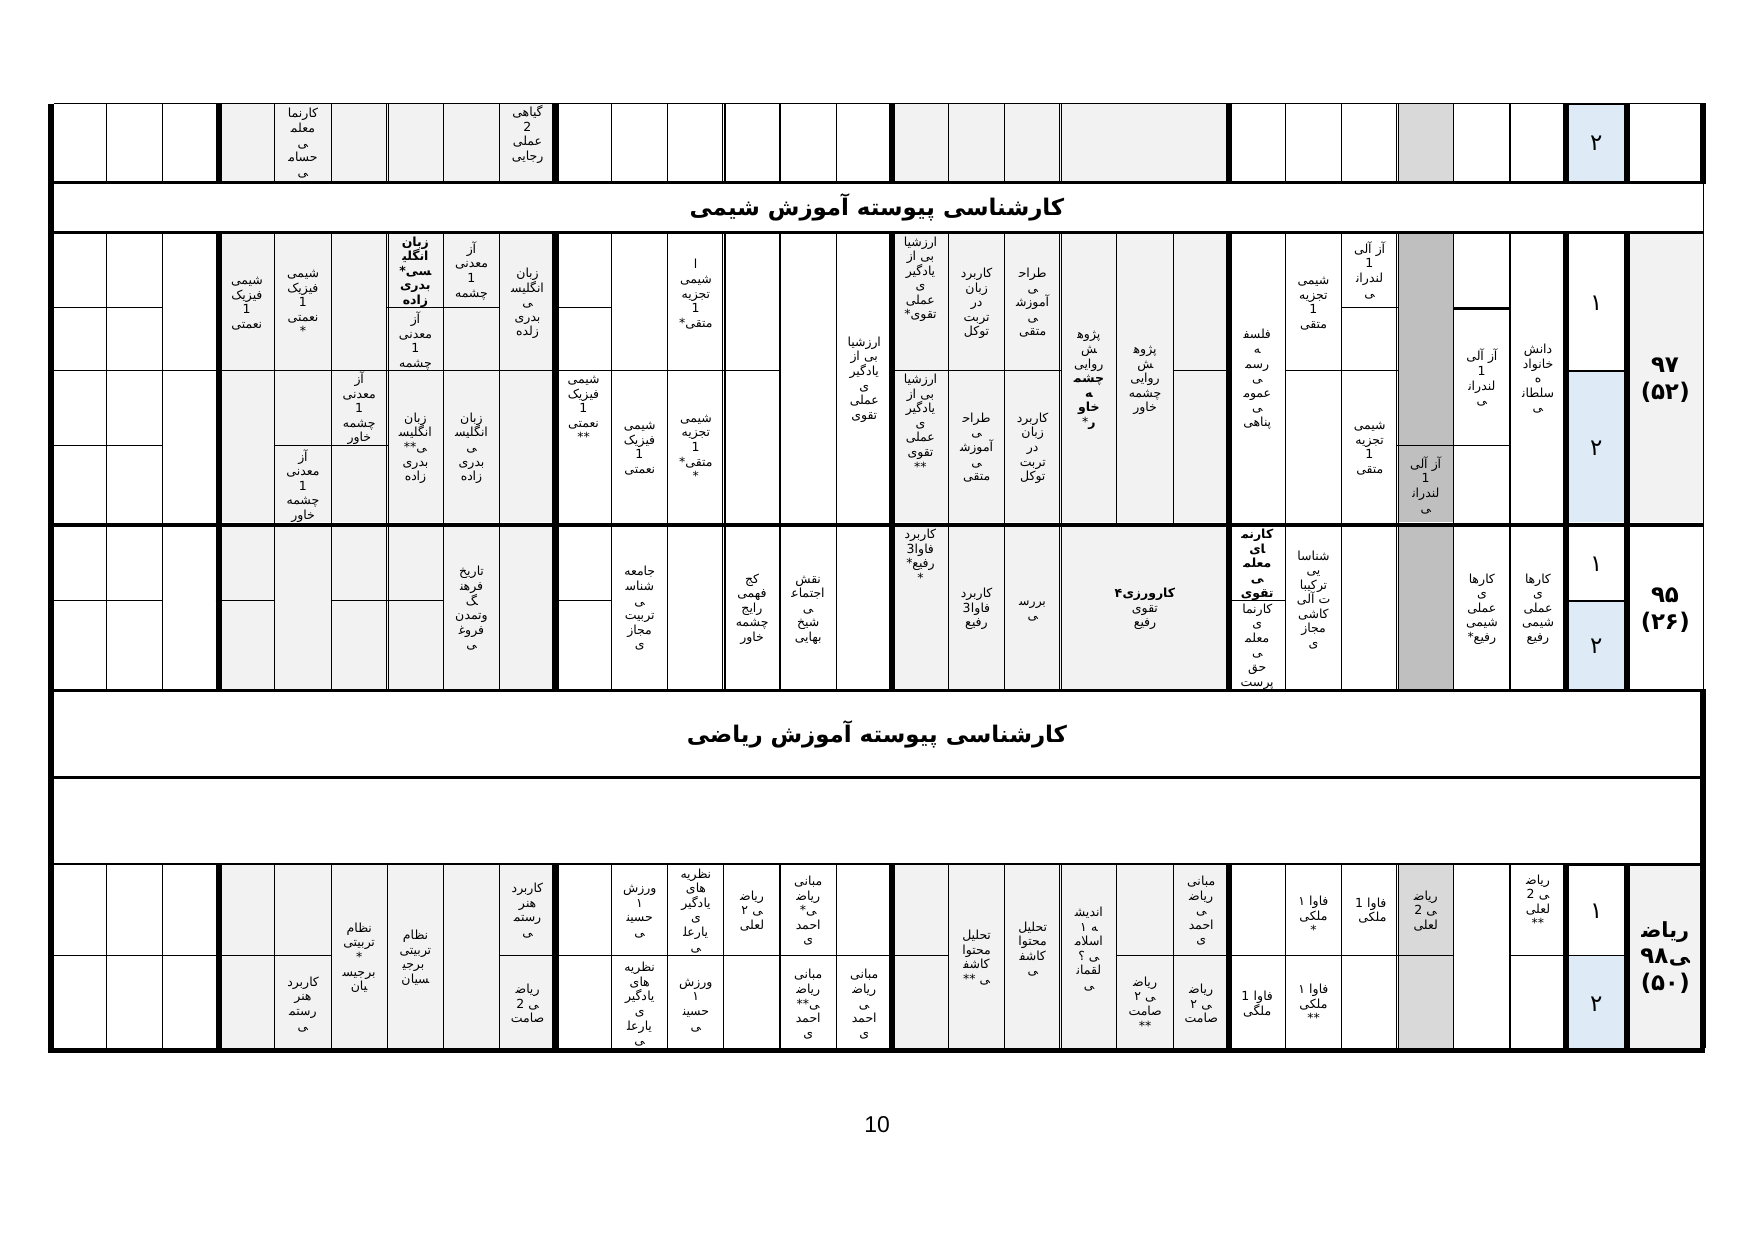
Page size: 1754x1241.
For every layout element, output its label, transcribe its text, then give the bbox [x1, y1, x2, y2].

table_cell ورزش ۱ حسینی [668, 956, 723, 1048]
table_cell [1454, 104, 1509, 181]
table_cell [1454, 446, 1509, 522]
table_cell [837, 104, 889, 181]
table_cell زبان انگلیسی** بدری زاده [389, 371, 443, 522]
table_cell [559, 308, 611, 370]
table_cell مبانی ریاضی احمدی [1174, 865, 1226, 955]
table_cell [163, 527, 216, 689]
table_cell [54, 601, 106, 689]
table_cell طراحی آموزشی متقی [949, 371, 1004, 522]
table_cell فاوا ۱ ملکی ** [1286, 956, 1341, 1048]
table_cell تحلیل محتوا کاشفی ** [949, 865, 1004, 1048]
table_cell [668, 104, 722, 181]
table_cell [275, 865, 331, 955]
table_cell کاربرد فاوا3 رفیع [949, 527, 1004, 689]
table_cell ۱ [1569, 866, 1624, 955]
table_cell ریاضی ۲ لعلی [724, 865, 779, 955]
table_cell [1174, 371, 1226, 522]
table_cell [332, 601, 386, 689]
table_cell شیمی فیزیک1 نعمتی** [559, 371, 611, 522]
table_cell کاربرد زبان در تربت توکل [949, 234, 1004, 370]
table_cell [1342, 308, 1396, 370]
table_cell [559, 234, 611, 307]
table_cell جامعه شناسی تربیت مجازی [612, 527, 667, 689]
table_cell [1511, 956, 1563, 1048]
table_cell تاریخ فرهنگ وتمدن فروغی [444, 527, 499, 689]
table_cell تحلیل محتوا کاشفی [1005, 865, 1059, 1048]
table_cell شیمی تجزیه 1 متقی** [668, 371, 722, 522]
table_cell [54, 865, 106, 955]
table_cell پژوهش روایی چشمه خاور* [1062, 234, 1116, 522]
table_cell کارهای عملی شیمی رفیع [1511, 527, 1563, 689]
table_cell دانش خانواده سلطانی [1511, 234, 1563, 522]
table_cell [895, 956, 948, 1048]
table_cell نظریه های یادگیری یارعلی [612, 956, 667, 1048]
table_cell آز آلی 1 لندرانی [1399, 446, 1453, 522]
table_cell ریاضی ۲ صامت** [1117, 956, 1173, 1048]
table_cell [222, 527, 274, 600]
table_cell آز آلی 1 لندرانی [1342, 234, 1396, 307]
table_cell شیمی تجزیه 1 متقی [1286, 234, 1341, 370]
table_cell ۹۷ (۵۲) [1630, 234, 1703, 522]
table_cell ۱ [1569, 234, 1624, 370]
table_cell ۲ [1569, 956, 1624, 1048]
table_cell [107, 956, 162, 1048]
table_cell [559, 527, 611, 600]
table_cell زبان انگلیسی* بدری زاده [389, 234, 443, 307]
table_cell [107, 446, 162, 522]
table_cell [1286, 371, 1341, 522]
table_cell ۱ [1569, 527, 1624, 600]
table_cell کارنمای معلمی تقوی [1232, 527, 1285, 600]
table_cell [54, 104, 106, 181]
table_cell [107, 234, 162, 307]
table_cell [1454, 234, 1509, 307]
table_cell آز معدنی1 چشمه خاور [332, 371, 386, 445]
table_cell [726, 371, 779, 522]
table_cell کاربرد زبان در تربت توکل [1005, 371, 1059, 522]
table_cell [107, 527, 162, 600]
table_cell اندیشه ۱ اسلامی ؟ لقمانی [1062, 865, 1116, 1048]
table_cell شیمی تجزیه 1 متقی [1342, 371, 1396, 522]
table_cell [54, 308, 106, 370]
table_cell [163, 371, 216, 522]
table_cell [444, 865, 499, 1048]
table_cell ریاضی 2 لعلی [1399, 865, 1453, 955]
table_cell ریاضی۹۸ (۵۰) [1630, 866, 1700, 1048]
table_cell مبانی ریاضی** احمدی [781, 956, 836, 1048]
table_cell [222, 601, 274, 689]
table_cell ریاضی ۲ صامت [1174, 956, 1226, 1048]
table_cell ورزش۱ حسینی [612, 865, 667, 955]
table_cell [837, 865, 889, 955]
table_cell [1454, 865, 1509, 1048]
table_cell [389, 527, 443, 600]
table_cell کارشناسی پیوسته آموزش شیمی [54, 184, 1703, 231]
table_cell کارهای عملی شیمی رفیع* [1454, 527, 1509, 689]
table_cell فاوا 1 ملگی [1232, 956, 1285, 1048]
table_cell [163, 234, 216, 370]
table_cell مبانی ریاضی احمدی [837, 956, 889, 1048]
table_cell [163, 865, 216, 955]
table_cell شناسایی ترکیبات آلی کاشی مجازی [1286, 527, 1341, 689]
table_cell [1174, 234, 1226, 370]
table_cell فلسفه رسمی عمومی پناهی [1232, 234, 1285, 522]
table_cell [275, 527, 331, 689]
table_cell کارورزی۴ تقوی رفیع [1062, 527, 1226, 689]
table_cell [668, 527, 722, 689]
table_cell زبان انگلیسی بدری زاده [444, 371, 499, 522]
table_cell [895, 104, 948, 181]
table_cell کاربرد فاوا3 رفیع** [895, 527, 948, 689]
table_cell [107, 601, 162, 689]
table_cell [559, 956, 611, 1048]
table_cell [107, 104, 162, 181]
table_cell ارزشیابی از یادگیری عملی تقوی* [895, 234, 948, 370]
table_cell [54, 234, 106, 307]
table_cell ارزشیابی از یادگیری عملی تقوی [837, 234, 889, 522]
table_cell ۲ [1569, 105, 1624, 181]
table_cell [781, 234, 836, 522]
table_cell [54, 446, 106, 522]
table_cell [222, 371, 274, 522]
table_cell ۲ [1569, 372, 1624, 522]
table_cell فاوا 1 ملکی [1342, 865, 1396, 955]
table_cell کج فهمی رایج چشمه خاور [726, 527, 779, 689]
table_cell [1117, 865, 1173, 955]
table_cell نظام تربیتی * برجیسیان [332, 865, 387, 1048]
table_cell [726, 234, 779, 370]
table_cell شیمی فیزیک1 نعمتی [612, 371, 667, 522]
table_cell [500, 527, 552, 689]
table_cell کارشناسی پیوسته آموزش ریاضی [54, 692, 1700, 776]
table_cell [559, 865, 611, 955]
table_cell کاربرد هنر رستمی [500, 865, 552, 955]
table_cell ریاضی 2 صامت [500, 956, 552, 1048]
table_cell طراحی آموزشی متقی [1005, 234, 1059, 370]
table_cell [500, 371, 552, 522]
table_cell بررسی [1005, 527, 1059, 689]
table_cell ارزشیابی از یادگیری عملی تقوی ** [895, 371, 948, 522]
table_cell [1232, 865, 1285, 955]
table_cell [54, 956, 106, 1048]
table_cell [332, 527, 386, 600]
table_cell زبان انگلیسی بدری زلده [500, 234, 552, 370]
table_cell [500, 104, 552, 181]
table_cell [895, 865, 948, 955]
table_cell [1399, 956, 1453, 1048]
table_cell آز معدنی1 چشمه [389, 308, 443, 370]
table_cell [1399, 527, 1453, 689]
table_cell [107, 371, 162, 445]
table_cell کارنما معلمی حسامی [275, 104, 331, 181]
table_cell [332, 234, 386, 370]
table_cell [107, 308, 162, 370]
table_cell کاربرد هنر رستمی [275, 956, 331, 1048]
table_cell شیمی فیزیک1 نعمتی [222, 234, 274, 370]
table_cell [222, 956, 274, 1048]
table_cell [54, 527, 106, 600]
table_cell [222, 865, 274, 955]
table_cell آز آلی 1 لندرانی [1454, 310, 1509, 445]
table_cell پژوهش روایی چشمه خاور [1117, 234, 1173, 522]
table_cell [222, 104, 274, 181]
table_cell شیمی فیزیک1 نعمتی* [275, 234, 331, 370]
table_cell [1399, 234, 1453, 445]
table_cell کارنمای معلمی حق پرست [1232, 601, 1285, 689]
table_cell ۹۵ (۲۶) [1630, 527, 1703, 689]
table_cell [107, 865, 162, 955]
table_cell [724, 956, 779, 1048]
table_cell [275, 371, 331, 445]
table_cell ریاضی 2 لعلی ** [1511, 865, 1563, 955]
table_cell [559, 104, 611, 181]
table_cell [559, 601, 611, 689]
table_cell مبانی ریاضی* احمدی [781, 865, 836, 955]
table_cell [1342, 527, 1396, 689]
table_cell فاوا ۱ ملکی * [1286, 865, 1341, 955]
table_cell [163, 104, 216, 181]
table_cell [444, 308, 499, 370]
table_cell [837, 527, 889, 689]
table_cell [389, 601, 443, 689]
table_cell ا شیمی تجزیه 1 متقی* [668, 234, 722, 370]
table_cell نظام تربیتی برجیسیان [388, 865, 443, 1048]
table_cell [163, 956, 216, 1048]
table_cell نظریه های یادگیری یارعلی [668, 865, 723, 955]
table_cell نقش اجتماعی شیخ بهایی [781, 527, 836, 689]
table_cell [612, 234, 667, 370]
table_cell [332, 446, 386, 522]
table_cell [1342, 956, 1396, 1048]
table_cell [54, 371, 106, 445]
table_cell ۲ [1569, 602, 1624, 689]
table_cell آز معدنی1 چشمه [444, 234, 499, 307]
table_cell آز معدنی1 چشمه خاور [275, 446, 331, 522]
table_cell [54, 779, 1700, 863]
